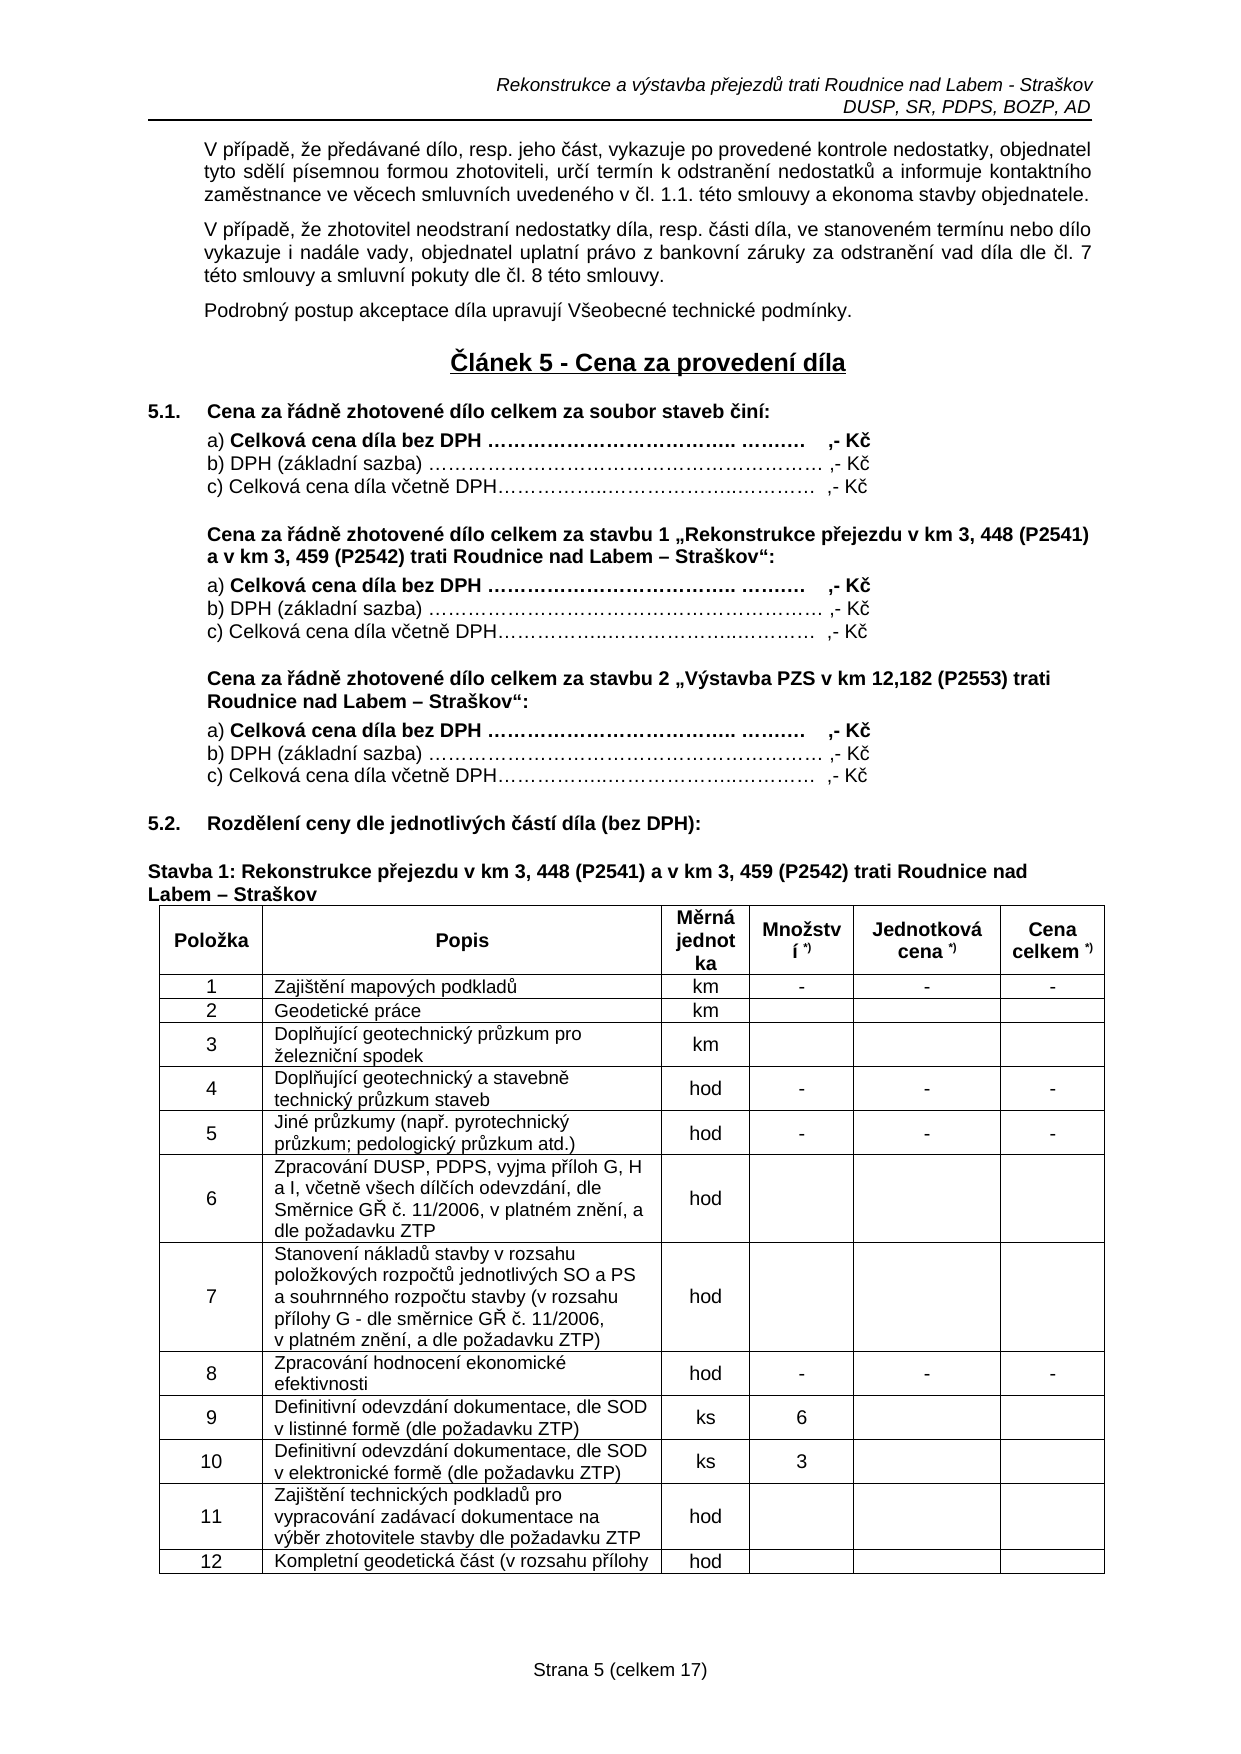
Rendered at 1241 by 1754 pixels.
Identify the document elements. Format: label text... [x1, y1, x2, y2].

table_cell [1001, 1484, 1104, 1549]
table_cell 6 [750, 1396, 853, 1439]
table_cell 11 [160, 1484, 262, 1549]
table_cell [1001, 999, 1104, 1022]
table_cell [750, 1550, 853, 1572]
table_cell - [854, 1352, 1000, 1395]
table_cell Stanovení nákladů stavby v rozsahu položkových rozpočtů jednotlivých SO a PS a souhrnného rozpočtu stavby (v rozsahu přílohy G - dle směrnice GŘ č. 11/2006, v platném znění, a dle požadavku ZTP) [263, 1243, 661, 1351]
table_cell [854, 999, 1000, 1022]
table_header Množství *) [750, 906, 853, 974]
table_cell 8 [160, 1352, 262, 1395]
text c) Celková cena díla včetně DPH……………..………………..………… ,- Kč [148, 475, 1092, 497]
table_cell Doplňující geotechnický průzkum pro železniční spodek [263, 1023, 661, 1066]
text 5.2. Rozdělení ceny dle jednotlivých částí díla (bez DPH): [148, 812, 1092, 835]
text V případě, že zhotovitel neodstraní nedostatky díla, resp. části díla, ve stanoveném termínu nebo dílo vykazuje i nadále vady, objednatel uplatní právo z bankovní záruky za odstranění vad díla dle čl. 7 této smlouvy a smluvní pokuty dle čl. 8 této smlouvy. [148, 218, 1092, 286]
table_cell hod [662, 1243, 749, 1351]
table_cell Geodetické práce [263, 999, 661, 1022]
table_cell Zpracování hodnocení ekonomické efektivnosti [263, 1352, 661, 1395]
table_cell [854, 1155, 1000, 1242]
table_header Položka [160, 906, 262, 974]
table_cell hod [662, 1111, 749, 1154]
text Stavba 1: Rekonstrukce přejezdu v km 3, 448 (P2541) a v km 3, 459 (P2542) trati Roudnice nad Labem – Straškov [148, 860, 1092, 905]
table_cell - [1001, 1352, 1104, 1395]
table_cell km [662, 999, 749, 1022]
table_cell [1001, 1440, 1104, 1483]
table_cell 3 [750, 1440, 853, 1483]
table_cell Zajištění technických podkladů pro vypracování zadávací dokumentace na výběr zhotovitele stavby dle požadavku ZTP [263, 1484, 661, 1549]
table_cell [854, 1440, 1000, 1483]
text Cena za řádně zhotovené dílo celkem za stavbu 2 „Výstavba PZS v km 12,182 (P2553) trati Roudnice nad Labem – Straškov“: [207, 667, 1092, 713]
table_cell - [854, 1111, 1000, 1154]
table_cell Definitivní odevzdání dokumentace, dle SOD v elektronické formě (dle požadavku ZTP) [263, 1440, 661, 1483]
table_header Popis [263, 906, 661, 974]
table_cell hod [662, 1067, 749, 1110]
table_cell - [1001, 1067, 1104, 1110]
table_cell [854, 1484, 1000, 1549]
subtitle Článek 5 - Cena za provedení díla [204, 348, 1092, 376]
table_cell [1001, 1396, 1104, 1439]
text 5.1. Cena za řádně zhotovené dílo celkem za soubor staveb činí: [148, 400, 1092, 423]
text b) DPH (základní sazba) …………………………………………………… ,- Kč [148, 742, 1092, 764]
table_cell - [1001, 975, 1104, 998]
text Cena za řádně zhotovené dílo celkem za stavbu 1 „Rekonstrukce přejezdu v km 3, 448 (P2541) a v km 3, 459 (P2542) trati Roudnice nad Labem – Straškov“: [207, 522, 1092, 568]
table_cell [854, 1396, 1000, 1439]
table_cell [263, 1550, 661, 1572]
table_cell 10 [160, 1440, 262, 1483]
table_cell 5 [160, 1111, 262, 1154]
table_cell [1001, 1023, 1104, 1066]
text c) Celková cena díla včetně DPH……………..………………..………… ,- Kč [148, 619, 1092, 642]
text b) DPH (základní sazba) …………………………………………………… ,- Kč [148, 597, 1092, 619]
table_cell km [662, 975, 749, 998]
table_cell - [750, 975, 853, 998]
table_cell hod [662, 1484, 749, 1549]
table_cell [750, 1484, 853, 1549]
table_cell ks [662, 1396, 749, 1439]
table_cell km [662, 1023, 749, 1066]
table_cell [750, 1023, 853, 1066]
table_cell 6 [160, 1155, 262, 1242]
table_cell 3 [160, 1023, 262, 1066]
table_cell - [854, 975, 1000, 998]
table_cell [854, 1023, 1000, 1066]
text c) Celková cena díla včetně DPH……………..………………..………… ,- Kč [148, 764, 1092, 787]
table_cell Zpracování DUSP, PDPS, vyjma příloh G, H a I, včetně všech dílčích odevzdání, dle Směrnice GŘ č. 11/2006, v platném znění, a dle požadavku ZTP [263, 1155, 661, 1242]
table_header Jednotková cena *) [854, 906, 1000, 974]
table_cell 12 [160, 1550, 262, 1572]
table_cell hod [662, 1550, 749, 1572]
table_cell [1001, 1243, 1104, 1351]
text V případě, že předávané dílo, resp. jeho část, vykazuje po provedené kontrole nedostatky, objednatel tyto sdělí písemnou formou zhotoviteli, určí termín k odstranění nedostatků a informuje kontaktního zaměstnance ve věcech smluvních uvedeného v čl. 1.1. této smlouvy a ekonoma stavby objednatele. [148, 137, 1092, 206]
text a) Celková cena díla bez DPH ……………………………….. …….… ,- Kč [207, 429, 1092, 452]
table_cell [750, 1243, 853, 1351]
table_cell 7 [160, 1243, 262, 1351]
text Podrobný postup akceptace díla upravují Všeobecné technické podmínky. [148, 299, 1092, 321]
table_header Měrná jednotka [662, 906, 749, 974]
table_cell [854, 1550, 1000, 1572]
table_cell - [750, 1111, 853, 1154]
table_cell 1 [160, 975, 262, 998]
table_header Cena celkem *) [1001, 906, 1104, 974]
table_cell [854, 1243, 1000, 1351]
table_cell Definitivní odevzdání dokumentace, dle SOD v listinné formě (dle požadavku ZTP) [263, 1396, 661, 1439]
table_cell - [854, 1067, 1000, 1110]
table_cell Jiné průzkumy (např. pyrotechnický průzkum; pedologický průzkum atd.) [263, 1111, 661, 1154]
table_cell 4 [160, 1067, 262, 1110]
table_cell Doplňující geotechnický a stavebně technický průzkum staveb [263, 1067, 661, 1110]
table_cell [1001, 1155, 1104, 1242]
table_cell Zajištění mapových podkladů [263, 975, 661, 998]
text b) DPH (základní sazba) …………………………………………………… ,- Kč [148, 452, 1092, 475]
text a) Celková cena díla bez DPH ……………………………….. …….… ,- Kč [207, 574, 1092, 597]
table_cell - [750, 1067, 853, 1110]
table_cell 9 [160, 1396, 262, 1439]
table_cell [750, 1155, 853, 1242]
table_cell [1001, 1550, 1104, 1572]
text a) Celková cena díla bez DPH ……………………………….. …….… ,- Kč [207, 719, 1092, 742]
table_cell hod [662, 1155, 749, 1242]
table_cell - [1001, 1111, 1104, 1154]
table_cell 2 [160, 999, 262, 1022]
table_cell hod [662, 1352, 749, 1395]
table_cell - [750, 1352, 853, 1395]
table_cell [750, 999, 853, 1022]
table_cell ks [662, 1440, 749, 1483]
